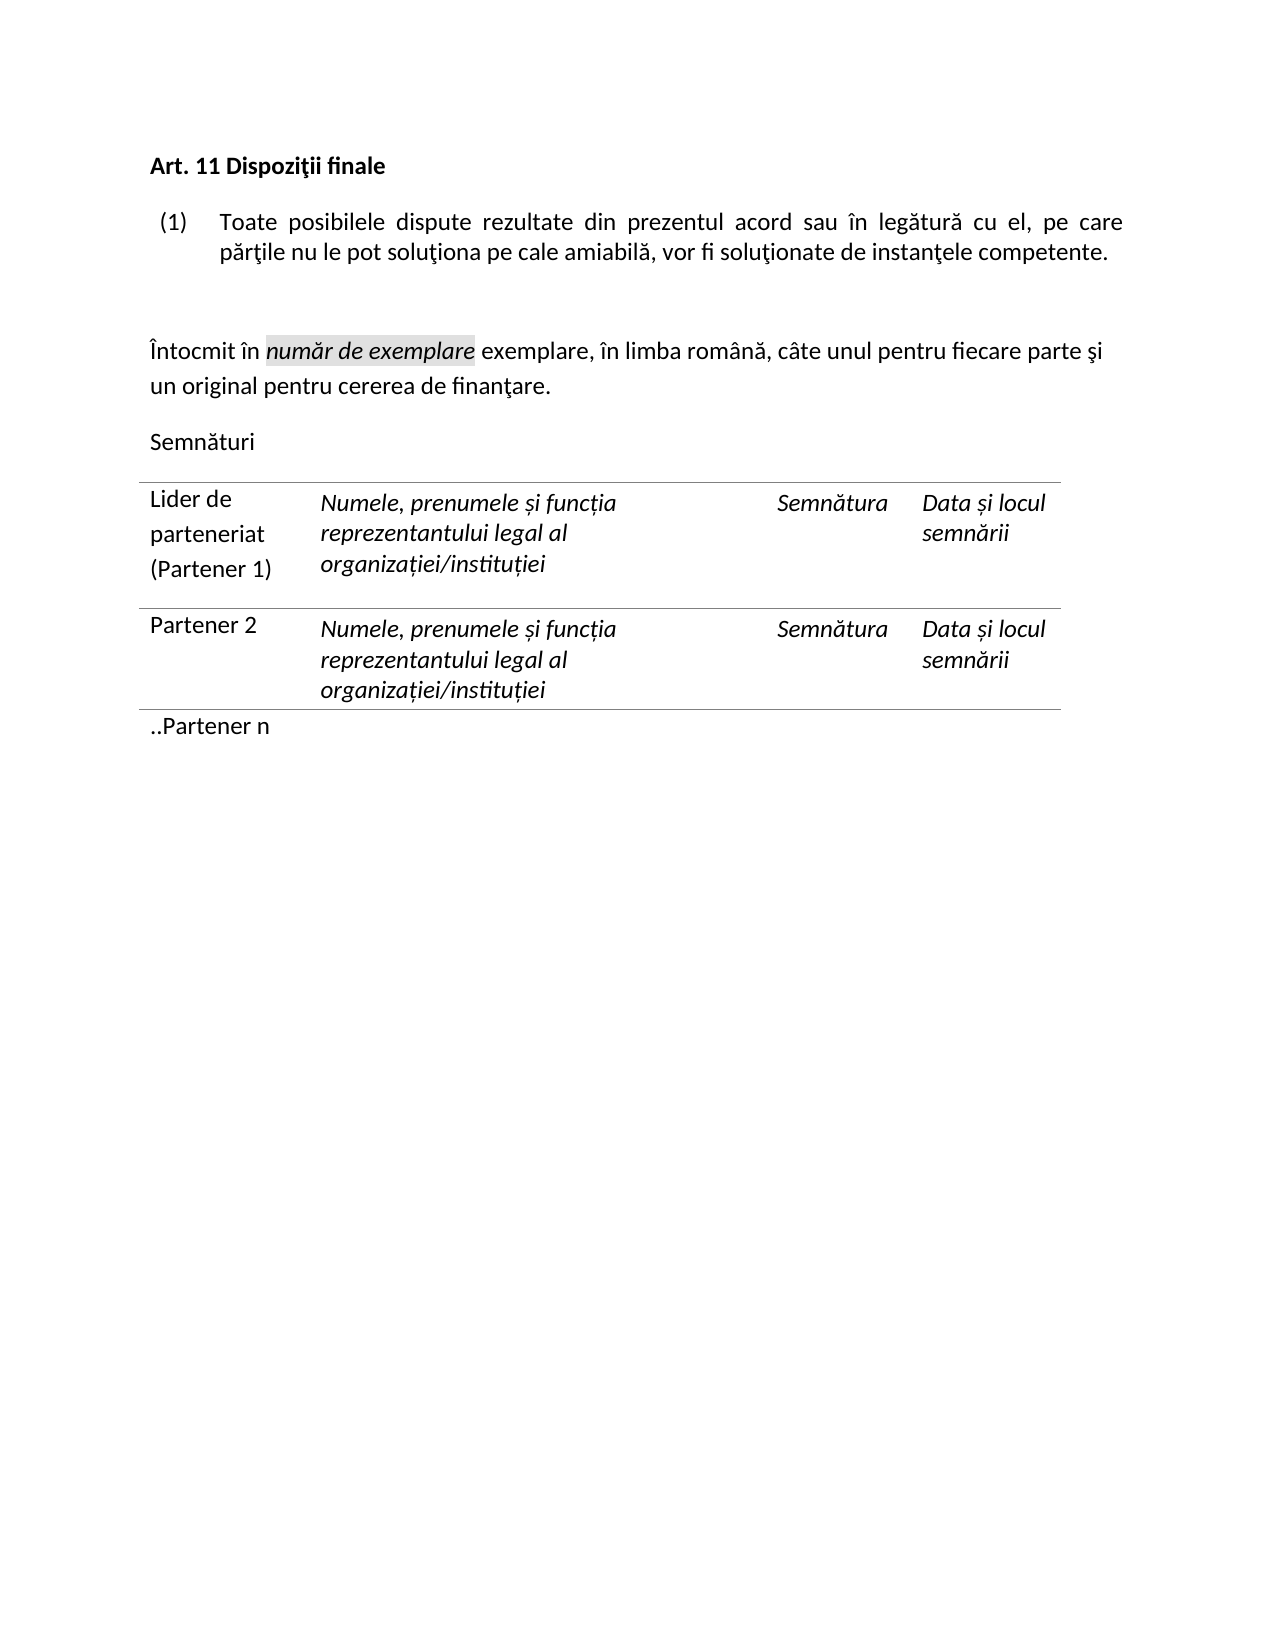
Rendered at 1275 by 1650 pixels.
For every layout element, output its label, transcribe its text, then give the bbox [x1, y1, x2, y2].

text Semnături [150, 426, 1125, 457]
table_header Semnătura [766, 483, 911, 608]
list Toate posibilele dispute rezultate din prezentul acord sau în legătură cu el, pe care părţile nu le pot soluţiona pe cale amiabilă, vor fi soluţionate de instanţele competente. [159, 206, 1125, 267]
table_cell Numele, prenumele şi funcţia reprezentantului legal al organizaţiei/instituției [309, 609, 766, 709]
table_cell Semnătura [766, 609, 911, 709]
text Art. 11 Dispoziţii finale [150, 150, 1125, 181]
table_header Numele, prenumele şi funcţia reprezentantului legal al organizaţiei/instituției [309, 483, 766, 608]
table_cell Partener 2 [139, 609, 309, 709]
table_cell Data şi locul semnării [911, 609, 1061, 709]
table_header Data şi locul semnării [911, 483, 1061, 608]
text ..Partener n [150, 710, 1125, 741]
text Întocmit în număr de exemplare exemplare, în limba română, câte unul pentru fiecare parte şi un original pentru cererea de finanţare. [150, 335, 1125, 401]
table_header Lider de parteneriat (Partener 1) [139, 483, 309, 608]
